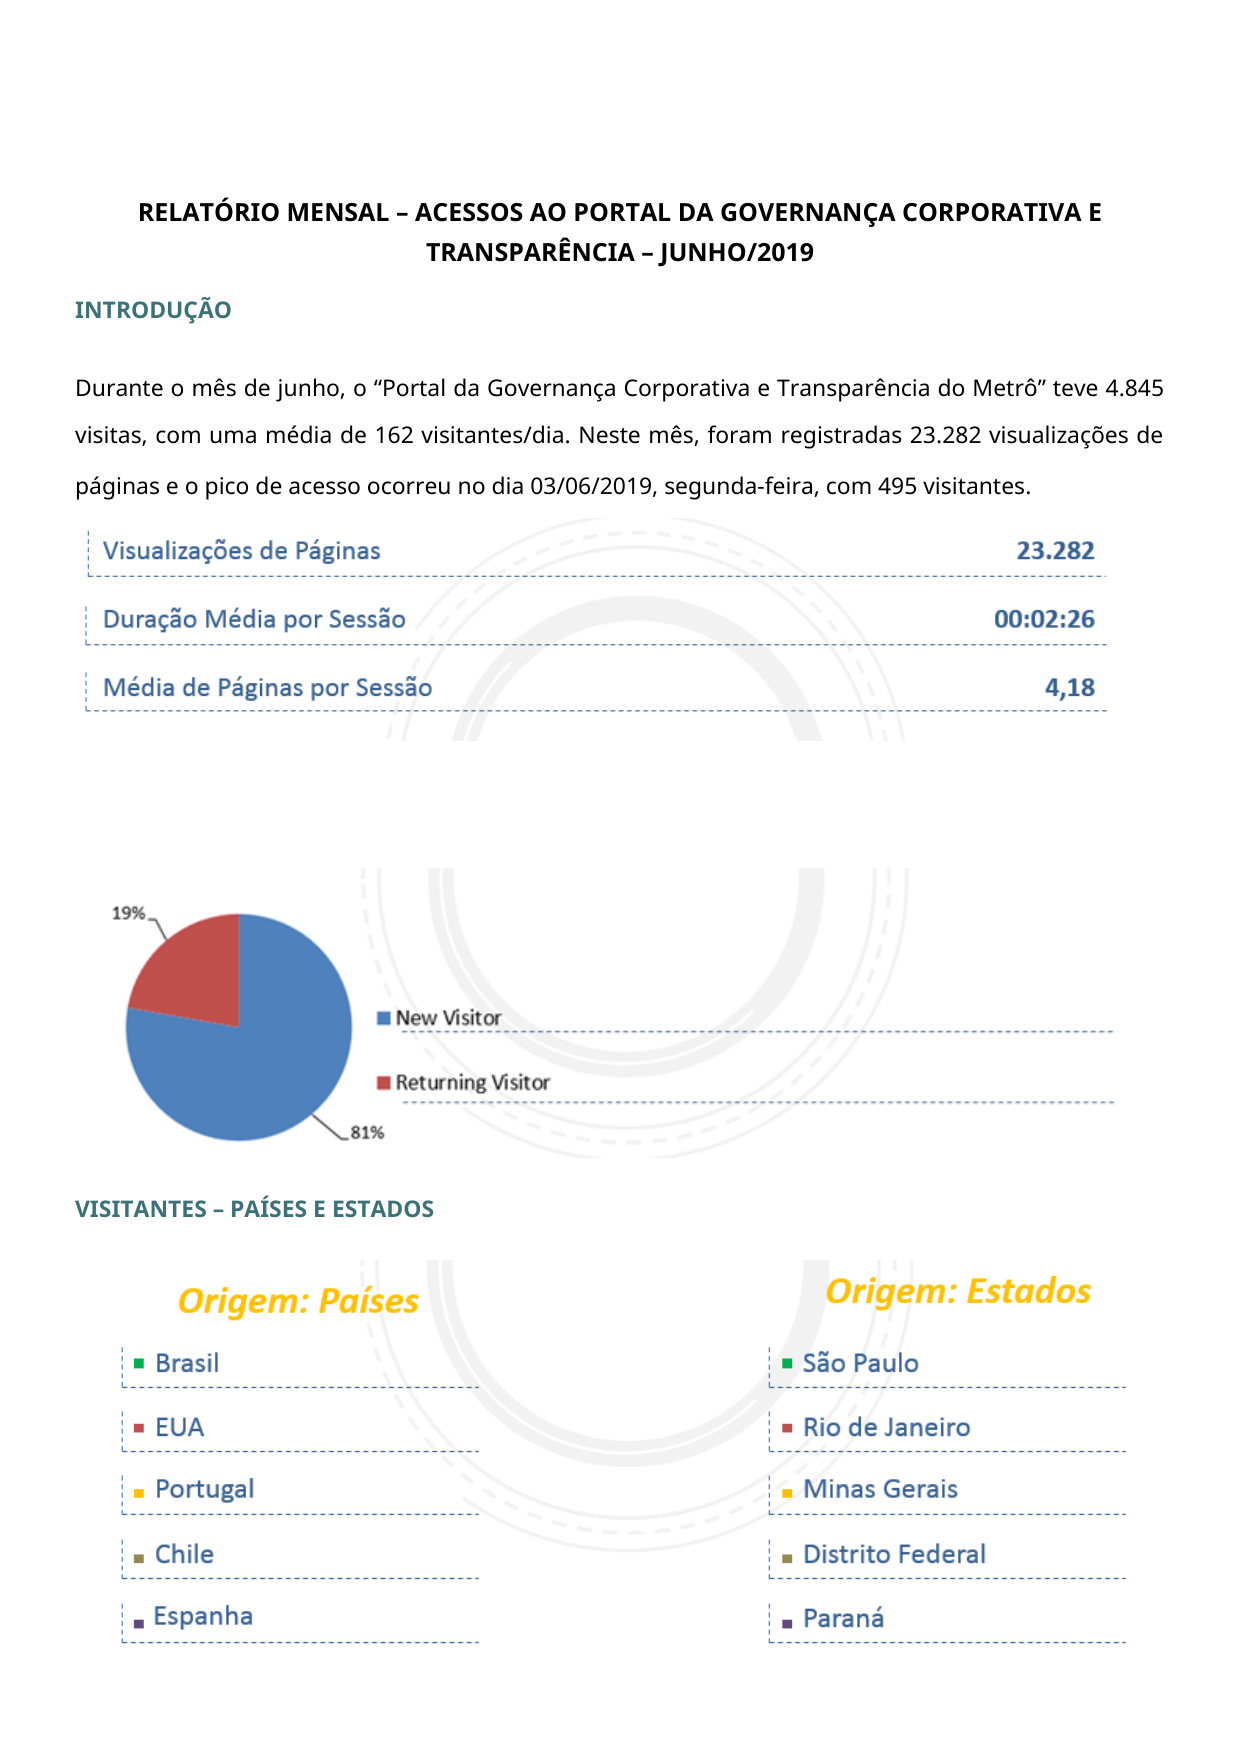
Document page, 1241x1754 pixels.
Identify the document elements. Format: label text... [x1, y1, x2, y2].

picture [75, 1260, 1164, 1647]
text RELATÓRIO MENSAL – ACESSOS AO PORTAL DA GOVERNANÇA CORPORATIVA E TRANSPARÊNCIA – JUNHO/2019 [75, 195, 1165, 268]
picture [75, 868, 1149, 1158]
text VISITANTES – PAÍSES E ESTADOS [75, 1193, 1165, 1224]
text INTRODUÇÃO [75, 294, 1165, 325]
text Durante o mês de junho, o “Portal da Governança Corporativa e Transparência do Metrô” teve 4.845 visitas, com uma média de 162 visitantes/dia. Neste mês, foram registradas 23.282 visualizações de páginas e o pico de acesso ocorreu no dia 03/06/2019, segunda-feira, com 495 visitantes. [75, 372, 1165, 501]
picture [75, 518, 1164, 741]
